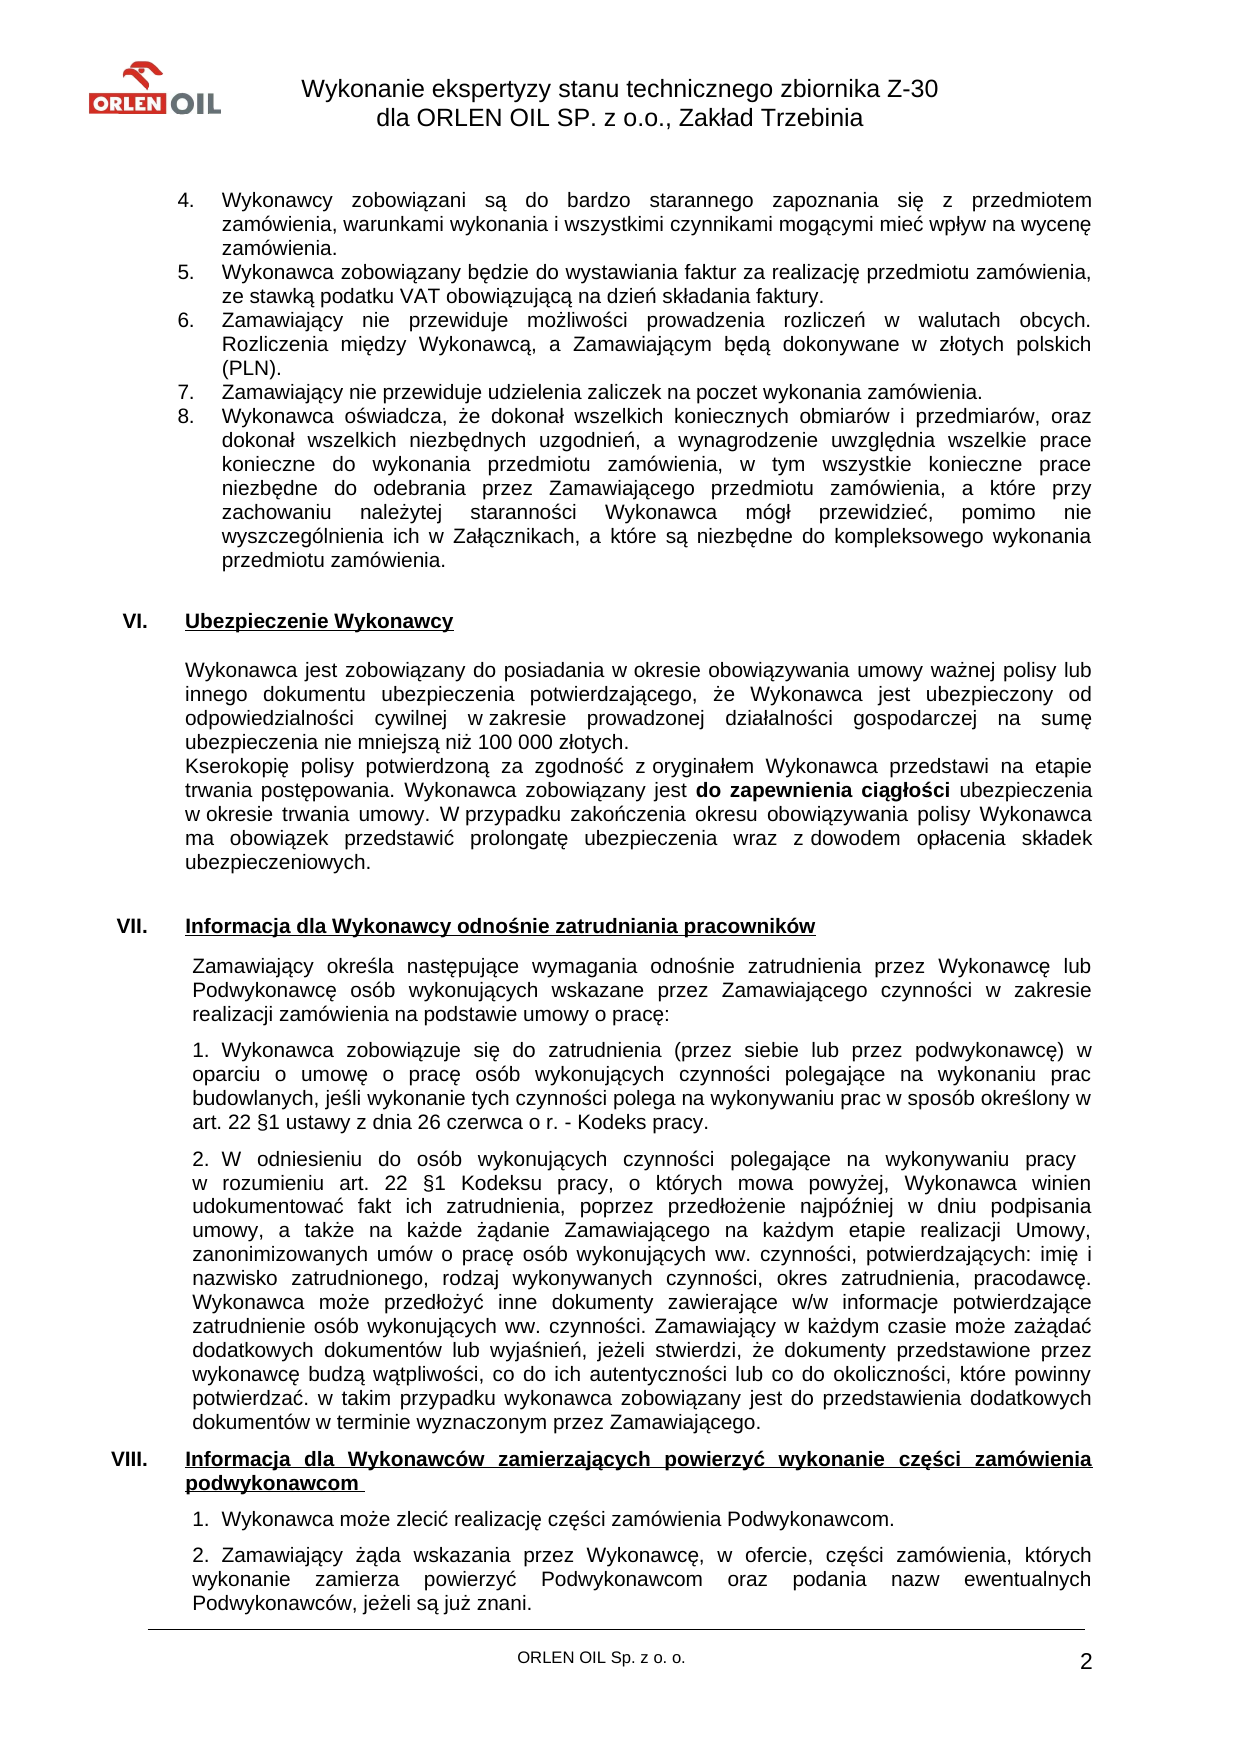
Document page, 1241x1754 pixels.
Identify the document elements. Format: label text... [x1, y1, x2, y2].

text 1. Wykonawca zobowiązuje się do zatrudnienia (przez siebie lub przez podwykonawcę) w oparciu o umowę o pracę osób wykonujących czynności polegające na wykonaniu prac budowlanych, jeśli wykonanie tych czynności polega na wykonywaniu prac w sposób określony w art. 22 §1 ustawy z dnia 26 czerwca o r. - Kodeks pracy. [192, 1038, 1092, 1134]
list Informacja dla Wykonawców zamierzających powierzyć wykonanie części zamówienia podwykonawcom [148, 1446, 1092, 1494]
list Zamawiający nie przewiduje możliwości prowadzenia rozliczeń w walutach obcych. Rozliczenia między Wykonawcą, a Zamawiającym będą dokonywane w złotych polskich (PLN). [177, 308, 1092, 380]
list Ubezpieczenie Wykonawcy [148, 609, 1092, 633]
list Zamawiający nie przewiduje udzielenia zaliczek na poczet wykonania zamówienia. [177, 380, 1092, 404]
text Kserokopię polisy potwierdzoną za zgodność z oryginałem Wykonawca przedstawi na etapie trwania postępowania. Wykonawca zobowiązany jest do zapewnienia ciągłości ubezpieczenia w okresie trwania umowy. W przypadku zakończenia okresu obowiązywania polisy Wykonawca ma obowiązek przedstawić prolongatę ubezpieczenia wraz z dowodem opłacenia składek ubezpieczeniowych. [185, 754, 1092, 874]
list Informacja dla Wykonawcy odnośnie zatrudniania pracowników [148, 914, 1092, 938]
text 1. Wykonawca może zlecić realizację części zamówienia Podwykonawcom. [192, 1507, 1092, 1531]
list Wykonawcy zobowiązani są do bardzo starannego zapoznania się z przedmiotem zamówienia, warunkami wykonania i wszystkimi czynnikami mogącymi mieć wpływ na wycenę zamówienia. [177, 188, 1092, 260]
text 2. W odniesieniu do osób wykonujących czynności polegające na wykonywaniu pracy w rozumieniu art. 22 §1 Kodeksu pracy, o których mowa powyżej, Wykonawca winien udokumentować fakt ich zatrudnienia, poprzez przedłożenie najpóźniej w dniu podpisania umowy, a także na każde żądanie Zamawiającego na każdym etapie realizacji Umowy, zanonimizowanych umów o pracę osób wykonujących ww. czynności, potwierdzających: imię i nazwisko zatrudnionego, rodzaj wykonywanych czynności, okres zatrudnienia, pracodawcę. Wykonawca może przedłożyć inne dokumenty zawierające w/w informacje potwierdzające zatrudnienie osób wykonujących ww. czynności. Zamawiający w każdym czasie może zażądać dodatkowych dokumentów lub wyjaśnień, jeżeli stwierdzi, że dokumenty przedstawione przez wykonawcę budzą wątpliwości, co do ich autentyczności lub co do okoliczności, które powinny potwierdzać. w takim przypadku wykonawca zobowiązany jest do przedstawienia dodatkowych dokumentów w terminie wyznaczonym przez Zamawiającego. [192, 1146, 1092, 1434]
text Wykonawca jest zobowiązany do posiadania w okresie obowiązywania umowy ważnej polisy lub innego dokumentu ubezpieczenia potwierdzającego, że Wykonawca jest ubezpieczony od odpowiedzialności cywilnej w zakresie prowadzonej działalności gospodarczej na sumę ubezpieczenia nie mniejszą niż 100 000 złotych. [185, 658, 1092, 754]
list Wykonawca oświadcza, że dokonał wszelkich koniecznych obmiarów i przedmiarów, oraz dokonał wszelkich niezbędnych uzgodnień, a wynagrodzenie uwzględnia wszelkie prace konieczne do wykonania przedmiotu zamówienia, w tym wszystkie konieczne prace niezbędne do odebrania przez Zamawiającego przedmiotu zamówienia, a które przy zachowaniu należytej staranności Wykonawca mógł przewidzieć, pomimo nie wyszczególnienia ich w Załącznikach, a które są niezbędne do kompleksowego wykonania przedmiotu zamówienia. [177, 404, 1092, 572]
list Wykonawca zobowiązany będzie do wystawiania faktur za realizację przedmiotu zamówienia, ze stawką podatku VAT obowiązującą na dzień składania faktury. [177, 260, 1092, 308]
text Zamawiający określa następujące wymagania odnośnie zatrudnienia przez Wykonawcę lub Podwykonawcę osób wykonujących wskazane przez Zamawiającego czynności w zakresie realizacji zamówienia na podstawie umowy o pracę: [192, 954, 1092, 1026]
text 2. Zamawiający żąda wskazania przez Wykonawcę, w ofercie, części zamówienia, których wykonanie zamierza powierzyć Podwykonawcom oraz podania nazw ewentualnych Podwykonawców, jeżeli są już znani. [192, 1543, 1092, 1615]
